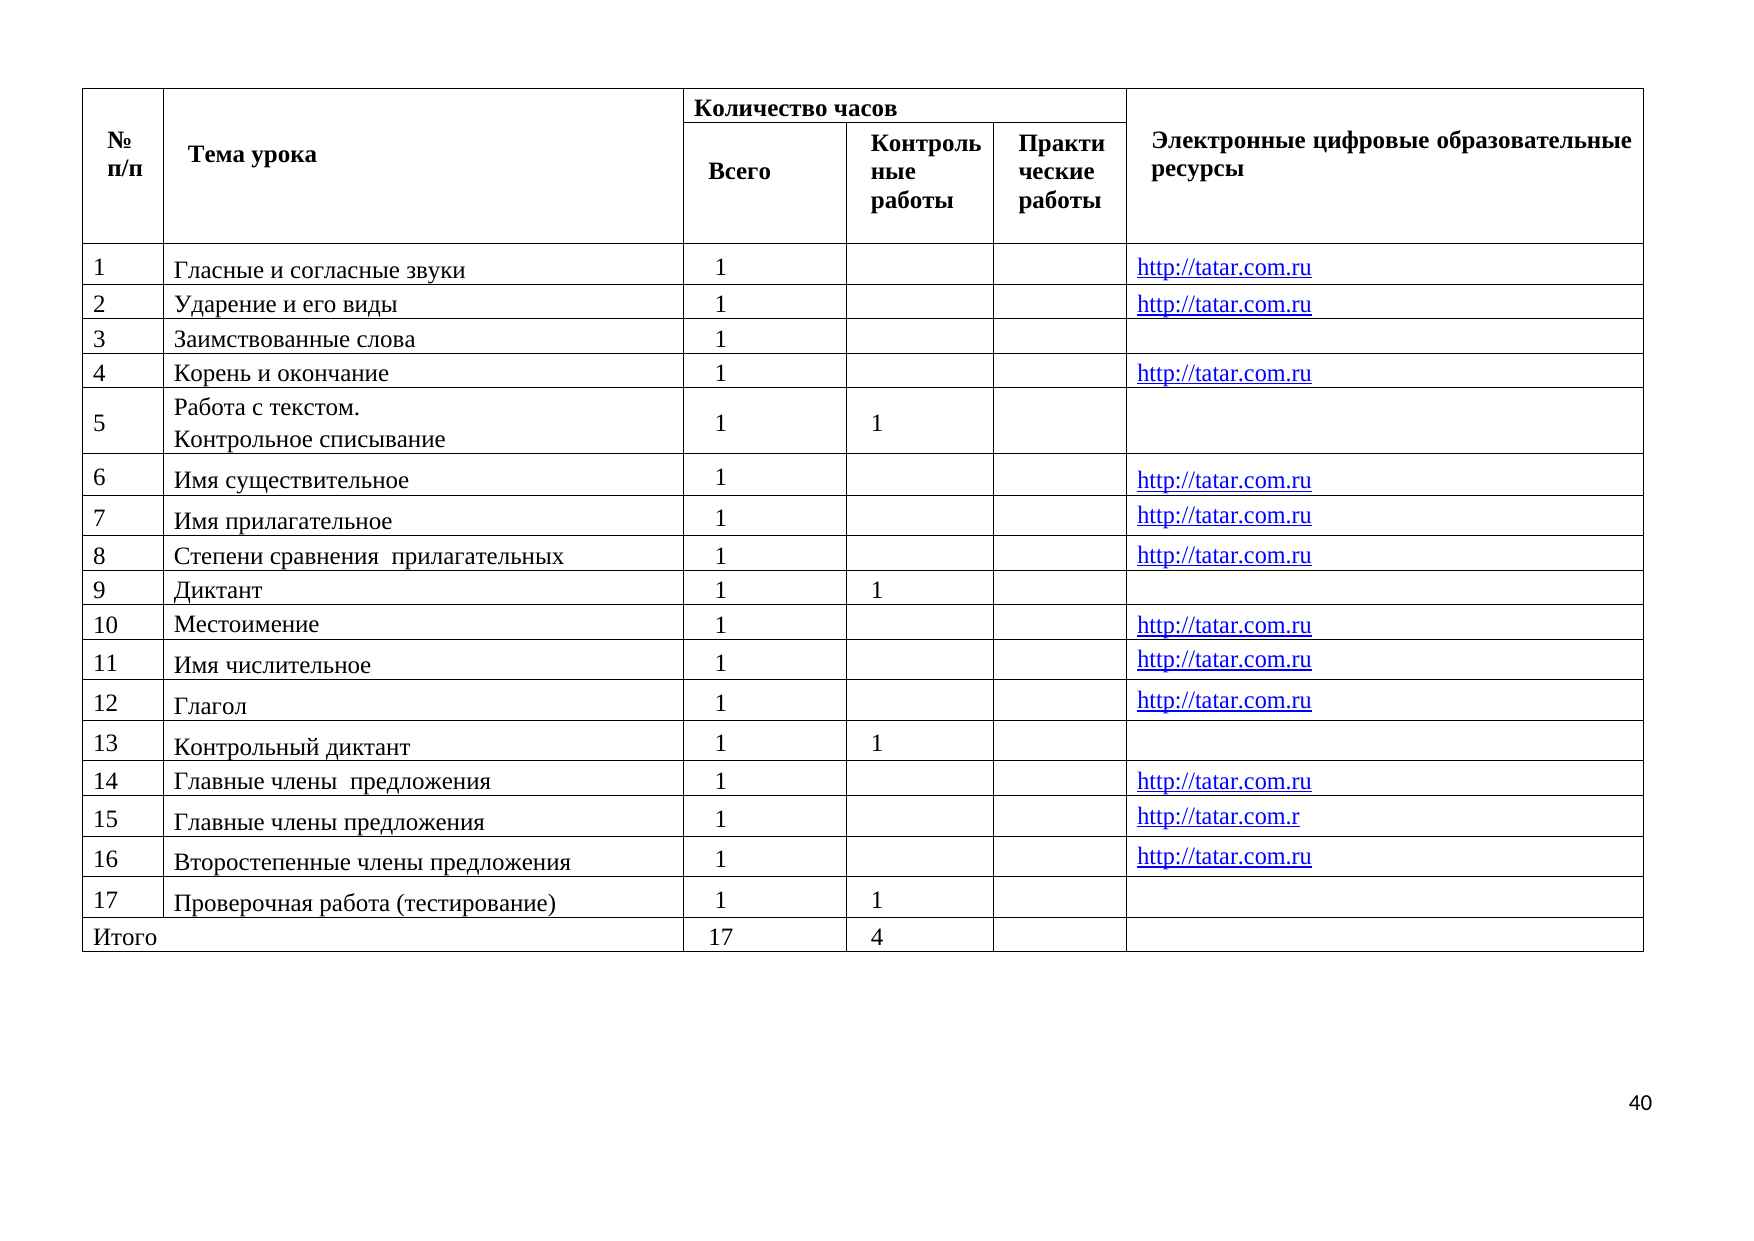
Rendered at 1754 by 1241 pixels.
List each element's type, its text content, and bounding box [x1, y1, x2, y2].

table_cell 1 [847, 721, 993, 760]
table_cell 1 [684, 496, 846, 535]
table_cell 1 [684, 571, 846, 604]
table_cell Работа с текстом. Контрольное списывание [164, 388, 683, 453]
table_cell http://tatar.com.ru [1127, 244, 1643, 283]
table_cell 8 [83, 536, 163, 570]
table_cell 1 [684, 721, 846, 760]
table_cell Ударение и его виды [164, 285, 683, 318]
table_cell 1 [847, 388, 993, 453]
table_cell [1127, 918, 1643, 951]
table_cell Главные члены предложения [164, 761, 683, 795]
table_cell 16 [83, 837, 163, 876]
table_cell Контрольные работы [847, 123, 993, 243]
table_cell [847, 285, 993, 318]
table_cell 17 [684, 918, 846, 951]
table_cell [847, 837, 993, 876]
table_cell [847, 796, 993, 836]
table_cell http://tatar.com.ru [1127, 454, 1643, 494]
table_cell [994, 244, 1126, 283]
table_cell 13 [83, 721, 163, 760]
table_cell http://tatar.com.ru [1127, 605, 1643, 639]
table_cell [847, 761, 993, 795]
table_cell Практические работы [994, 123, 1126, 243]
table_cell Гласные и согласные звуки [164, 244, 683, 283]
table_cell [994, 285, 1126, 318]
table_cell [994, 837, 1126, 876]
table_cell 1 [684, 454, 846, 494]
table_cell Итого [83, 918, 683, 951]
table_cell Имя числительное [164, 640, 683, 679]
table_cell [994, 536, 1126, 570]
table_cell Контрольный диктант [164, 721, 683, 760]
table_cell [847, 536, 993, 570]
table_cell http://tatar.com.ru [1127, 354, 1643, 387]
table_cell 1 [684, 640, 846, 679]
table_cell [847, 496, 993, 535]
table_cell [847, 354, 993, 387]
table_header Количество часов [684, 89, 1126, 122]
table_cell [847, 244, 993, 283]
table_cell 7 [83, 496, 163, 535]
table_cell http://tatar.com.ru [1127, 640, 1643, 679]
table_cell [1127, 571, 1643, 604]
table_cell [847, 454, 993, 494]
table_cell 1 [684, 680, 846, 720]
table_cell 1 [684, 877, 846, 917]
table_cell Глагол [164, 680, 683, 720]
table_cell 10 [83, 605, 163, 639]
table_cell [994, 680, 1126, 720]
table_cell 1 [83, 244, 163, 283]
table_cell [994, 454, 1126, 494]
table_cell 6 [83, 454, 163, 494]
table_cell [847, 640, 993, 679]
table_cell [1127, 388, 1643, 453]
table_header Электронные цифровые образовательные ресурсы [1127, 89, 1643, 243]
table_cell [994, 354, 1126, 387]
table_header Тема урока [164, 89, 683, 243]
table_cell Заимствованные слова [164, 319, 683, 352]
table_cell 4 [83, 354, 163, 387]
table_header № п/п [83, 89, 163, 243]
table_cell 1 [684, 388, 846, 453]
table_cell http://tatar.com.ru [1127, 761, 1643, 795]
table_cell Диктант [164, 571, 683, 604]
table_cell [994, 640, 1126, 679]
table_cell [994, 877, 1126, 917]
table_cell http://tatar.com.ru [1127, 536, 1643, 570]
table_cell 1 [684, 796, 846, 836]
table_cell [847, 605, 993, 639]
table_cell [994, 721, 1126, 760]
table_cell 1 [684, 244, 846, 283]
table_cell [994, 605, 1126, 639]
table_cell http://tatar.com.r [1127, 796, 1643, 836]
table_cell Местоимение [164, 605, 683, 639]
table_cell [1127, 721, 1643, 760]
table_cell [1127, 877, 1643, 917]
table_cell 1 [847, 877, 993, 917]
table_cell 1 [684, 354, 846, 387]
table_cell Главные члены предложения [164, 796, 683, 836]
table_cell 11 [83, 640, 163, 679]
table_cell 14 [83, 761, 163, 795]
table_cell 1 [684, 285, 846, 318]
table_cell 1 [684, 837, 846, 876]
table_cell http://tatar.com.ru [1127, 837, 1643, 876]
table_cell [994, 796, 1126, 836]
table_cell Степени сравнения прилагательных [164, 536, 683, 570]
table_cell [994, 918, 1126, 951]
table_cell 15 [83, 796, 163, 836]
table_cell [847, 319, 993, 352]
table_cell http://tatar.com.ru [1127, 496, 1643, 535]
table_cell Проверочная работа (тестирование) [164, 877, 683, 917]
table_cell Имя прилагательное [164, 496, 683, 535]
table_cell 5 [83, 388, 163, 453]
table_cell 1 [684, 319, 846, 352]
table_cell Всего [684, 123, 846, 243]
table_cell 4 [847, 918, 993, 951]
table_cell http://tatar.com.ru [1127, 285, 1643, 318]
table_cell 2 [83, 285, 163, 318]
table_cell Корень и окончание [164, 354, 683, 387]
table_cell Второстепенные члены предложения [164, 837, 683, 876]
table_cell [994, 319, 1126, 352]
table_cell 1 [684, 761, 846, 795]
table_cell [994, 496, 1126, 535]
table_cell 1 [684, 536, 846, 570]
table_cell Имя существительное [164, 454, 683, 494]
table_cell http://tatar.com.ru [1127, 680, 1643, 720]
table_cell 3 [83, 319, 163, 352]
table_cell [1127, 319, 1643, 352]
table_cell 17 [83, 877, 163, 917]
table_cell 9 [83, 571, 163, 604]
table_cell 12 [83, 680, 163, 720]
table_cell [994, 388, 1126, 453]
table_cell [994, 571, 1126, 604]
table_cell [994, 761, 1126, 795]
table_cell 1 [847, 571, 993, 604]
table_cell 1 [684, 605, 846, 639]
table_cell [847, 680, 993, 720]
